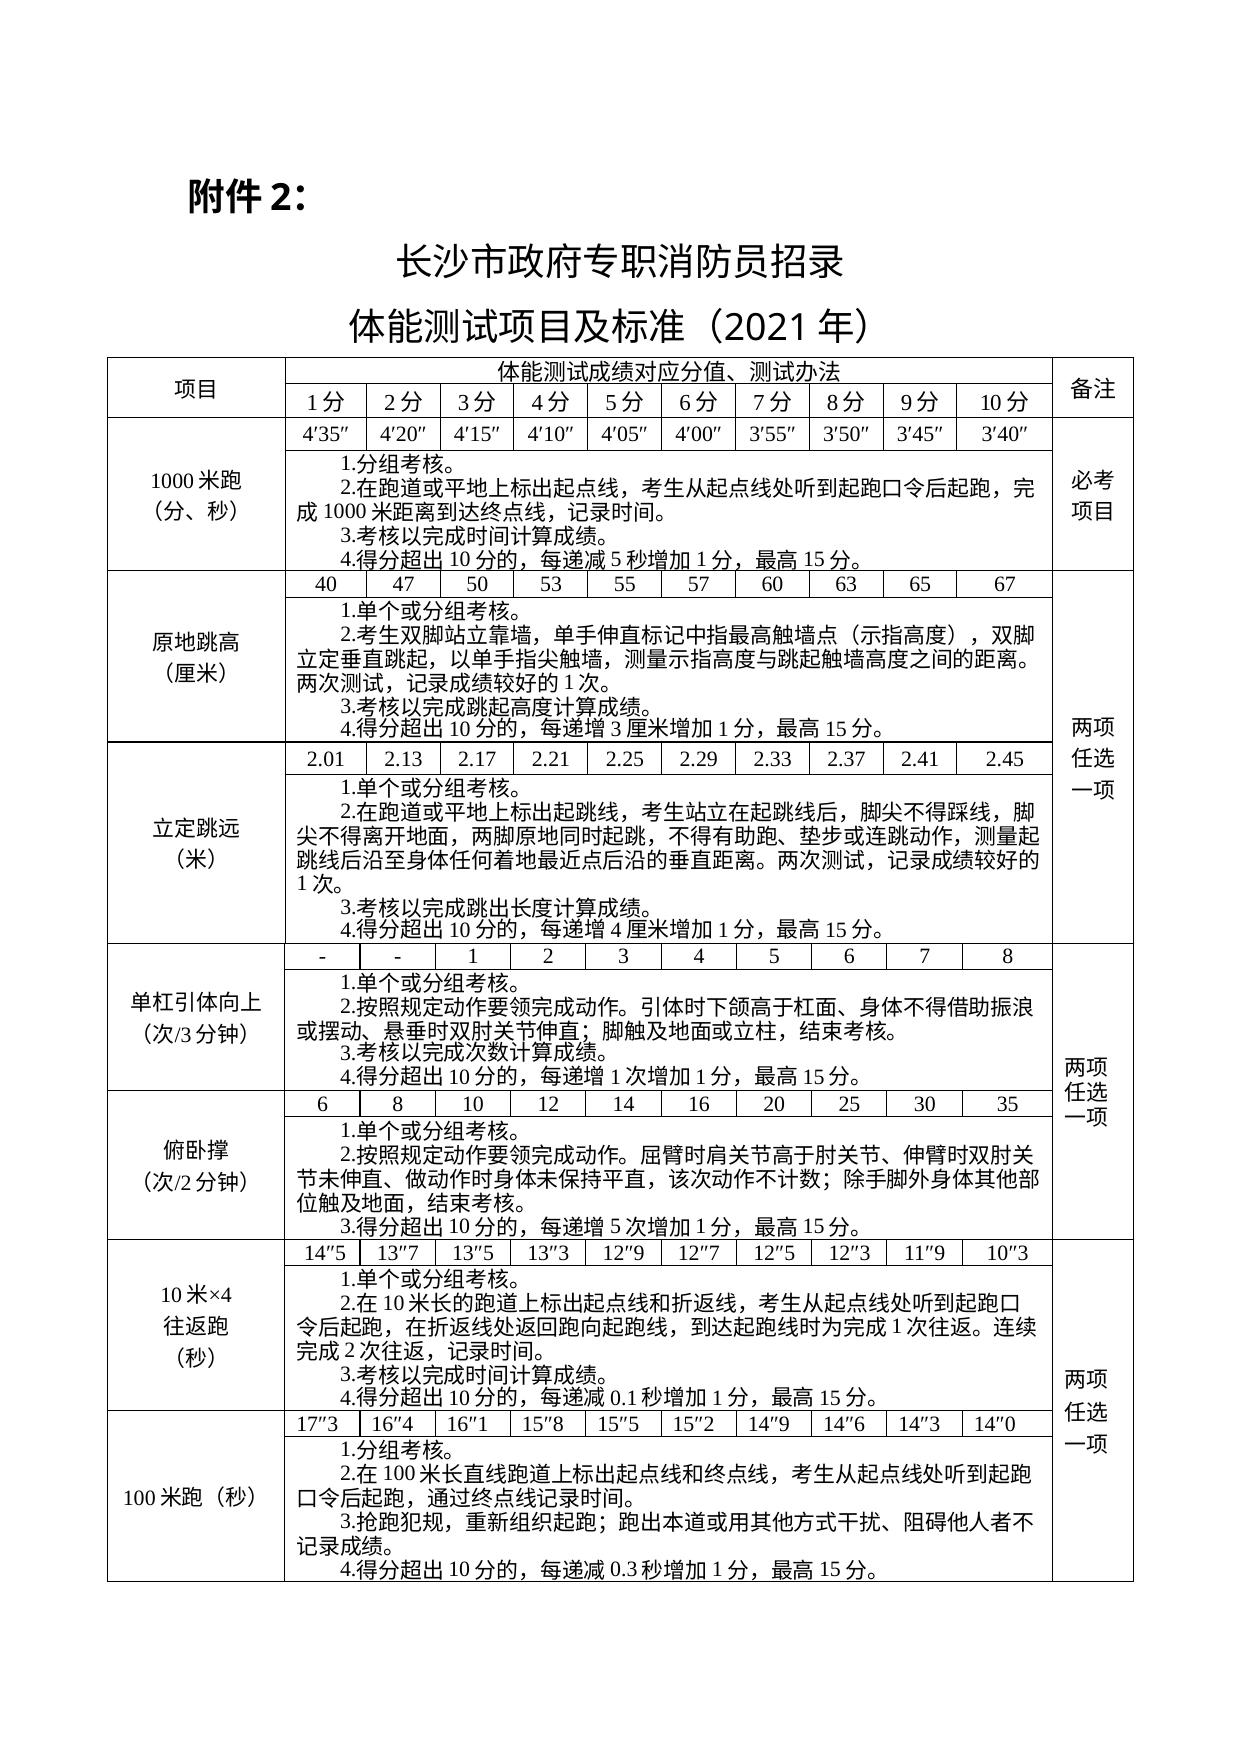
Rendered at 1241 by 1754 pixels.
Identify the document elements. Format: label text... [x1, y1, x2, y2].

table_cell 1分 [286, 384, 366, 417]
table_cell 10分 [957, 384, 1052, 417]
table_cell 1000米跑 （分、秒） [108, 418, 285, 570]
table_cell 16″4 [361, 1411, 435, 1436]
table_cell - [361, 944, 435, 969]
table_cell 5 [737, 944, 811, 969]
table_cell 14″0 [963, 1411, 1052, 1436]
table_cell 1.分组考核。 2.在100米长直线跑道上标出起点线和终点线，考生从起点线处听到起跑口令后起跑，通过终点线记录时间。 3.抢跑犯规，重新组织起跑；跑出本道或用其他方式干扰、阻碍他人者不记录成绩。 4.得分超出10分的，每递减0.3秒增加1分，最高15分。 [285, 1437, 1052, 1581]
table_cell 57 [662, 571, 735, 597]
table_cell - [285, 944, 359, 969]
table_cell 3′40″ [957, 418, 1052, 449]
table_cell 13″7 [361, 1240, 435, 1265]
table_cell 100米跑（秒） [108, 1411, 284, 1581]
table_cell 6 [812, 944, 886, 969]
table_cell 2.25 [588, 743, 661, 774]
table_cell 2.21 [514, 743, 587, 774]
table_cell 3′50″ [810, 418, 883, 449]
table_cell 40 [286, 571, 366, 597]
table_cell 单杠引体向上（次/3分钟） [108, 944, 284, 1089]
table_cell 12 [511, 1091, 585, 1116]
table_header 体能测试成绩对应分值、测试办法 [286, 358, 1052, 383]
table_cell 2分 [367, 384, 440, 417]
table_cell 67 [957, 571, 1052, 597]
table_cell 35 [963, 1091, 1052, 1116]
table_cell 53 [514, 571, 587, 597]
table_cell 20 [737, 1091, 811, 1116]
text 长沙市政府专职消防员招录 [187, 227, 1053, 292]
table_cell 14″6 [812, 1411, 886, 1436]
table_cell 14 [586, 1091, 661, 1116]
table_header 备注 [1053, 358, 1133, 417]
table_cell 1 [436, 944, 510, 969]
table_cell 4 [662, 944, 736, 969]
table_cell 15″5 [586, 1411, 661, 1436]
table_cell 50 [441, 571, 513, 597]
table_cell 7分 [736, 384, 809, 417]
table_cell 1.单个或分组考核。 2.考生双脚站立靠墙，单手伸直标记中指最高触墙点（示指高度），双脚立定垂直跳起，以单手指尖触墙，测量示指高度与跳起触墙高度之间的距离。两次测试，记录成绩较好的1次。 3.考核以完成跳起高度计算成绩。 4.得分超出10分的，每递增3厘米增加1分，最高15分。 [286, 598, 1052, 741]
table_cell 原地跳高 （厘米） [108, 571, 285, 741]
table_cell 10″3 [963, 1240, 1052, 1265]
table_cell 6分 [662, 384, 735, 417]
table_cell 1.单个或分组考核。 2.在10米长的跑道上标出起点线和折返线，考生从起点线处听到起跑口令后起跑，在折返线处返回跑向起跑线，到达起跑线时为完成1次往返。连续完成2次往返，记录时间。 3.考核以完成时间计算成绩。 4.得分超出10分的，每递减0.1秒增加1分，最高15分。 [285, 1266, 1052, 1410]
table_cell 25 [812, 1091, 886, 1116]
table_cell 8分 [810, 384, 883, 417]
table_cell 3分 [441, 384, 513, 417]
table_cell 3 [586, 944, 661, 969]
table_cell 2.37 [810, 743, 883, 774]
table_cell 4′00″ [662, 418, 735, 449]
table_cell 4分 [514, 384, 587, 417]
table_cell 4′10″ [514, 418, 587, 449]
table_cell 12″5 [737, 1240, 811, 1265]
table_cell 16 [662, 1091, 736, 1116]
table_cell 8 [963, 944, 1052, 969]
table_cell 1.单个或分组考核。 2.按照规定动作要领完成动作。引体时下颌高于杠面、身体不得借助振浪或摆动、悬垂时双肘关节伸直；脚触及地面或立柱，结束考核。 3.考核以完成次数计算成绩。 4.得分超出10分的，每递增1次增加1分，最高15分。 [285, 970, 1052, 1089]
table_cell 12″3 [812, 1240, 886, 1265]
table_cell 4′35″ [286, 418, 366, 449]
table_cell 9分 [884, 384, 956, 417]
table_cell 2.45 [957, 743, 1052, 774]
table_cell 3′55″ [736, 418, 809, 449]
table_cell 4′15″ [441, 418, 513, 449]
text 附件2： [187, 162, 1053, 227]
table_cell 14″3 [887, 1411, 962, 1436]
table_cell 11″9 [887, 1240, 962, 1265]
table_cell 两项任选一项 [1053, 944, 1133, 1239]
table_cell 2.01 [286, 743, 366, 774]
table_cell 2.17 [441, 743, 513, 774]
table_cell 63 [810, 571, 883, 597]
table_cell 6 [285, 1091, 359, 1116]
table_cell 47 [367, 571, 440, 597]
table_cell 3′45″ [884, 418, 956, 449]
table_cell 15″2 [662, 1411, 736, 1436]
table_cell 1.单个或分组考核。 2.在跑道或平地上标出起跳线，考生站立在起跳线后，脚尖不得踩线，脚尖不得离开地面，两脚原地同时起跳，不得有助跑、垫步或连跳动作，测量起跳线后沿至身体任何着地最近点后沿的垂直距离。两次测试，记录成绩较好的1次。 3.考核以完成跳出长度计算成绩。 4.得分超出10分的，每递增4厘米增加1分，最高15分。 [286, 775, 1052, 942]
table_cell 13″5 [436, 1240, 510, 1265]
text 体能测试项目及标准（2021年） [187, 292, 1053, 357]
table_cell 14″9 [737, 1411, 811, 1436]
table_cell 两项任选一项 [1053, 1240, 1133, 1581]
table_cell 12″7 [662, 1240, 736, 1265]
table_cell 立定跳远 （米） [108, 743, 285, 942]
table_cell 必考项目 [1053, 418, 1133, 570]
table_cell 30 [887, 1091, 962, 1116]
table_cell 5分 [588, 384, 661, 417]
table_cell 12″9 [586, 1240, 661, 1265]
table_cell 10米×4 往返跑 （秒） [108, 1240, 284, 1410]
table_cell 2 [511, 944, 585, 969]
table_cell 17″3 [285, 1411, 359, 1436]
table_cell 55 [588, 571, 661, 597]
table_cell 10 [436, 1091, 510, 1116]
table_cell 8 [361, 1091, 435, 1116]
table_cell 14″5 [285, 1240, 359, 1265]
table_cell 2.29 [662, 743, 735, 774]
table_cell 15″8 [511, 1411, 585, 1436]
table_cell 1.单个或分组考核。 2.按照规定动作要领完成动作。屈臂时肩关节高于肘关节、伸臂时双肘关节未伸直、做动作时身体未保持平直，该次动作不计数；除手脚外身体其他部位触及地面，结束考核。 3.得分超出10分的，每递增5次增加1分，最高15分。 [285, 1117, 1052, 1239]
table_cell 2.41 [884, 743, 956, 774]
table_header 项目 [108, 358, 285, 417]
table_cell 4′20″ [367, 418, 440, 449]
table_cell 2.33 [736, 743, 809, 774]
table_cell 7 [887, 944, 962, 969]
table_cell 两项任选一项 [1053, 571, 1133, 942]
table_cell 65 [884, 571, 956, 597]
table_cell 60 [736, 571, 809, 597]
table_cell 2.13 [367, 743, 440, 774]
table_cell 13″3 [511, 1240, 585, 1265]
table_cell 1.分组考核。 2.在跑道或平地上标出起点线，考生从起点线处听到起跑口令后起跑，完成1000米距离到达终点线，记录时间。 3.考核以完成时间计算成绩。 4.得分超出10分的，每递减5秒增加1分，最高15分。 [286, 451, 1052, 570]
table_cell 4′05″ [588, 418, 661, 449]
table_cell 俯卧撑 （次/2分钟） [108, 1091, 284, 1239]
table_cell 16″1 [436, 1411, 510, 1436]
